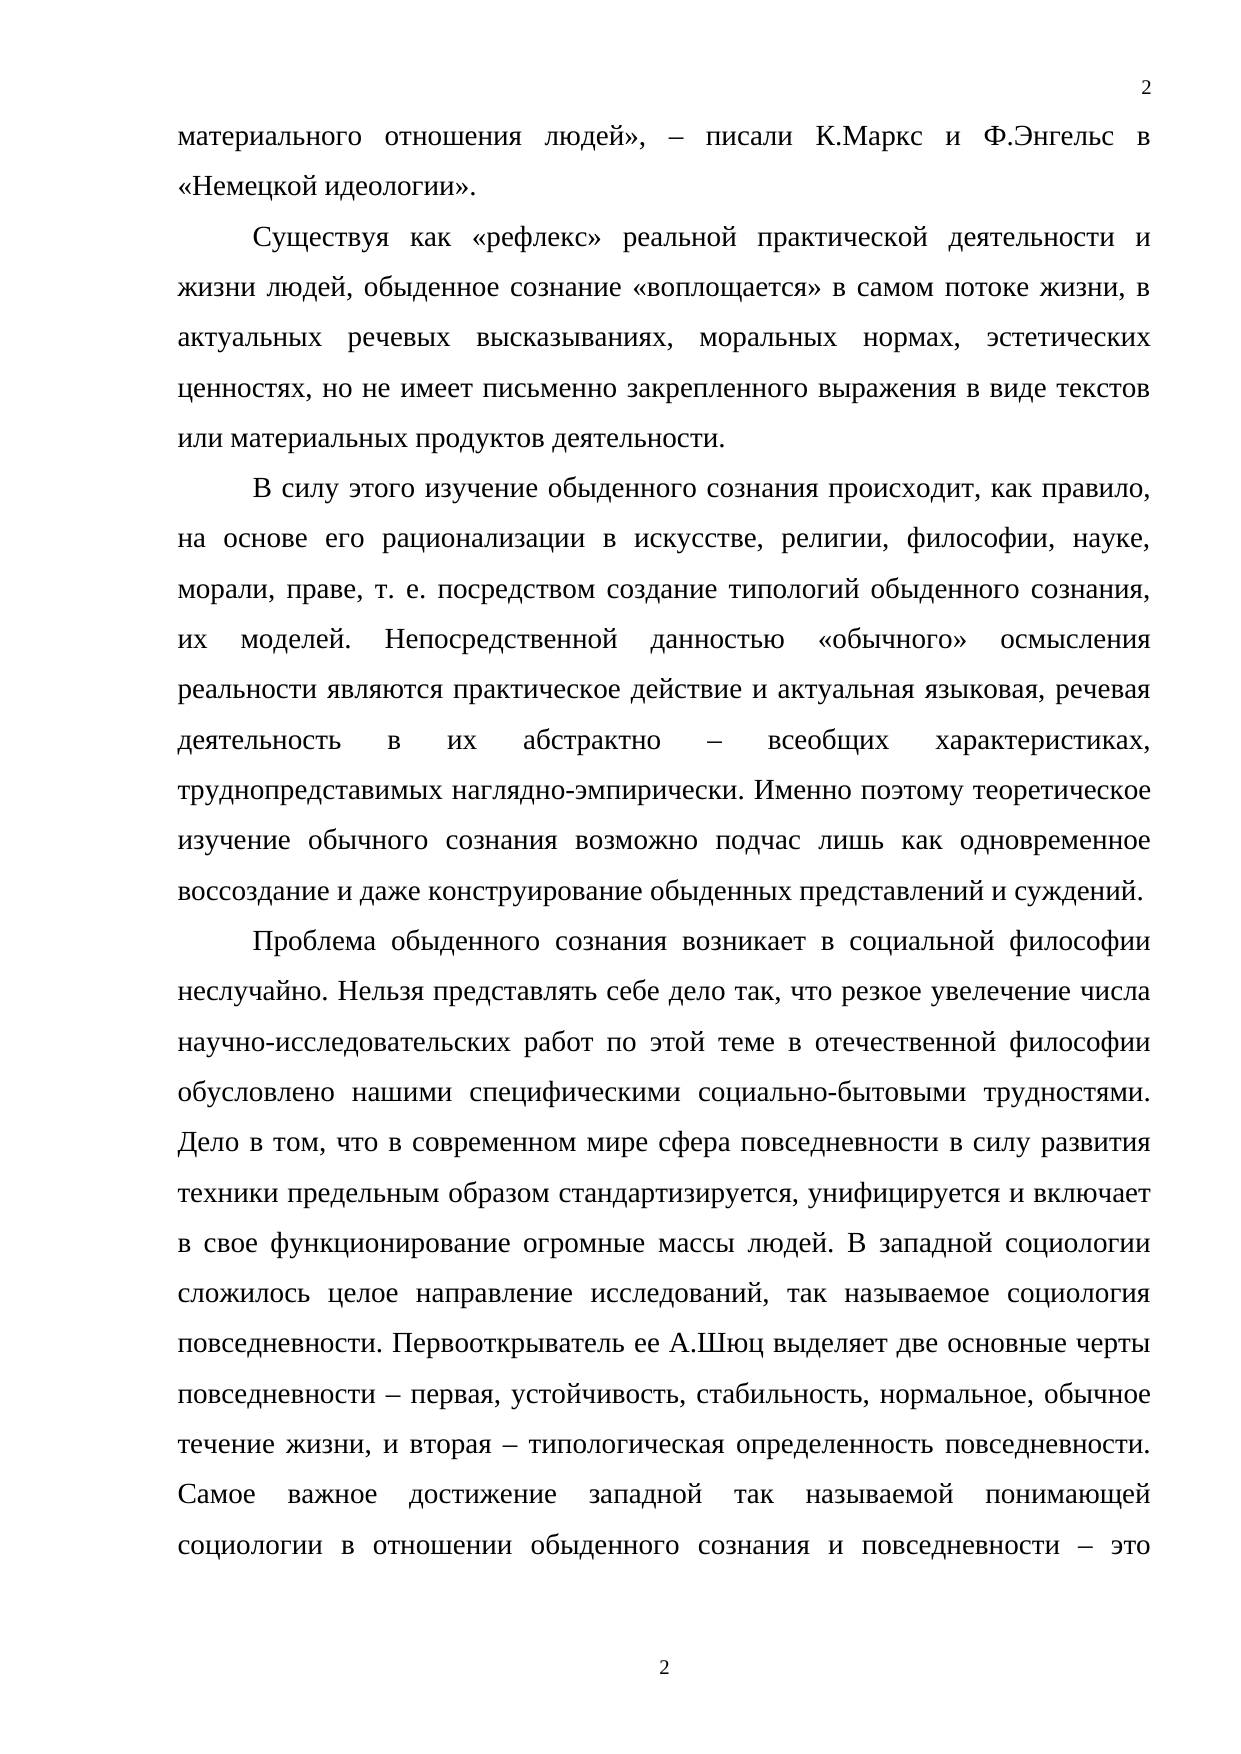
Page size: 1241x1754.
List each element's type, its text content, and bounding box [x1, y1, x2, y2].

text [177, 118, 1152, 202]
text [177, 923, 1152, 1560]
text Существуя как «рефлекс» реальной практической деятельности и жизни людей, обыденное сознание «воплощается» в самом потоке жизни, в актуальных речевых высказываниях, моральных нормах, эстетических ценностях, но не имеет письменно закрепленного выражения в виде текстов или материальных продуктов деятельности. [177, 219, 1152, 453]
text В силу этого изучение обыденного сознания происходит, как правило, на основе его рационализации в искусстве, религии, философии, науке, морали, праве, т. е. посредством создание типологий обыденного сознания, их моделей. Непосредственной данностью «обычного» осмысления реальности являются практическое действие и актуальная языковая, речевая деятельность в их абстрактно – всеобщих характеристиках, труднопредставимых наглядно-эмпирически. Именно поэтому теоретическое изучение обычного сознания возможно подчас лишь как одновременное воссоздание и даже конструирование обыденных представлений и суждений. [177, 470, 1152, 906]
